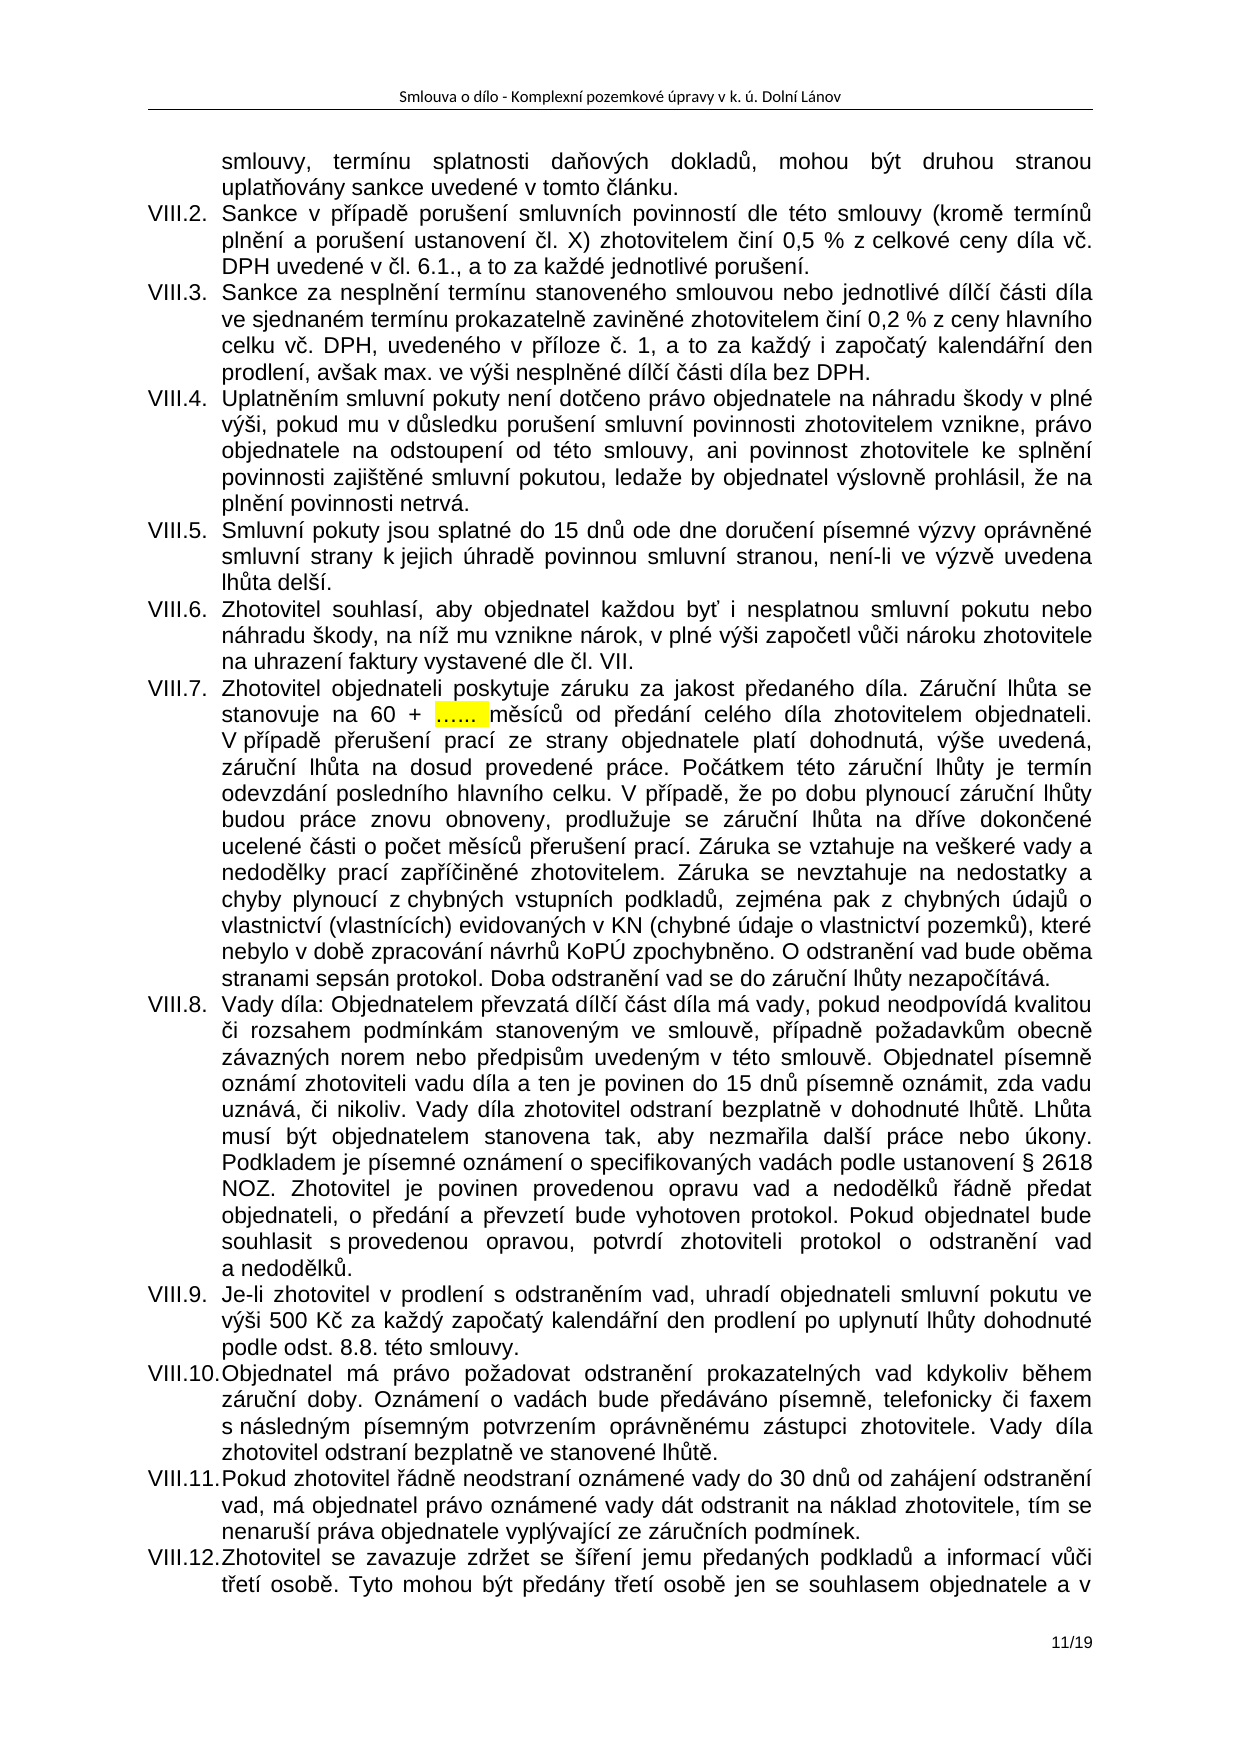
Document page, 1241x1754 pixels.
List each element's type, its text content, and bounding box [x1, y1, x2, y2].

list Vady díla: Objednatelem převzatá dílčí část díla má vady, pokud neodpovídá kvalitou či rozsahem podmínkám stanoveným ve smlouvě, případně požadavkům obecně závazných norem nebo předpisům uvedeným v této smlouvě. Objednatel písemně oznámí zhotoviteli vadu díla a ten je povinen do 15 dnů písemně oznámit, zda vadu uznává, či nikoliv. Vady díla zhotovitel odstraní bezplatně v dohodnuté lhůtě. Lhůta musí být objednatelem stanovena tak, aby nezmařila další práce nebo úkony. Podkladem je písemné oznámení o specifikovaných vadách podle ustanovení § 2618 NOZ. Zhotovitel je povinen provedenou opravu vad a nedodělků řádně předat objednateli, o předání a převzetí bude vyhotoven protokol. Pokud objednatel bude souhlasit s provedenou opravou, potvrdí zhotoviteli protokol o odstranění vad a nedodělků. [148, 991, 1093, 1281]
list Zhotovitel objednateli poskytuje záruku za jakost předaného díla. Záruční lhůta se stanovuje na 60 + …... měsíců od předání celého díla zhotovitelem objednateli. V případě přerušení prací ze strany objednatele platí dohodnutá, výše uvedená, záruční lhůta na dosud provedené práce. Počátkem této záruční lhůty je termín odevzdání posledního hlavního celku. V případě, že po dobu plynoucí záruční lhůty budou práce znovu obnoveny, prodlužuje se záruční lhůta na dříve dokončené ucelené části o počet měsíců přerušení prací. Záruka se vztahuje na veškeré vady a nedodělky prací zapříčiněné zhotovitelem. Záruka se nevztahuje na nedostatky a chyby plynoucí z chybných vstupních podkladů, zejména pak z chybných údajů o vlastnictví (vlastnících) evidovaných v KN (chybné údaje o vlastnictví pozemků), které nebylo v době zpracování návrhů KoPÚ zpochybněno. O odstranění vad bude oběma stranami sepsán protokol. Doba odstranění vad se do záruční lhůty nezapočítává. [148, 675, 1093, 991]
list Sankce v případě porušení smluvních povinností dle této smlouvy (kromě termínů plnění a porušení ustanovení čl. X) zhotovitelem činí 0,5 % z celkové ceny díla vč. DPH uvedené v čl. 6.1., a to za každé jednotlivé porušení. [148, 200, 1093, 279]
list Smluvní pokuty jsou splatné do 15 dnů ode dne doručení písemné výzvy oprávněné smluvní strany k jejich úhradě povinnou smluvní stranou, není-li ve výzvě uvedena lhůta delší. [148, 517, 1093, 596]
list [148, 148, 1093, 200]
list Objednatel má právo požadovat odstranění prokazatelných vad kdykoliv během záruční doby. Oznámení o vadách bude předáváno písemně, telefonicky či faxem s následným písemným potvrzením oprávněnému zástupci zhotovitele. Vady díla zhotovitel odstraní bezplatně ve stanovené lhůtě. [148, 1360, 1093, 1465]
list Je-li zhotovitel v prodlení s odstraněním vad, uhradí objednateli smluvní pokutu ve výši 500 Kč za každý započatý kalendářní den prodlení po uplynutí lhůty dohodnuté podle odst. 8.8. této smlouvy. [148, 1281, 1093, 1360]
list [148, 1544, 1093, 1597]
list Pokud zhotovitel řádně neodstraní oznámené vady do 30 dnů od zahájení odstranění vad, má objednatel právo oznámené vady dát odstranit na náklad zhotovitele, tím se nenaruší práva objednatele vyplývající ze záručních podmínek. [148, 1465, 1093, 1544]
list Zhotovitel souhlasí, aby objednatel každou byť i nesplatnou smluvní pokutu nebo náhradu škody, na níž mu vznikne nárok, v plné výši započetl vůči nároku zhotovitele na uhrazení faktury vystavené dle čl. VII. [148, 596, 1093, 675]
list Sankce za nesplnění termínu stanoveného smlouvou nebo jednotlivé dílčí části díla ve sjednaném termínu prokazatelně zaviněné zhotovitelem činí 0,2 % z ceny hlavního celku vč. DPH, uvedeného v příloze č. 1, a to za každý i započatý kalendářní den prodlení, avšak max. ve výši nesplněné dílčí části díla bez DPH. [148, 279, 1093, 385]
list Uplatněním smluvní pokuty není dotčeno právo objednatele na náhradu škody v plné výši, pokud mu v důsledku porušení smluvní povinnosti zhotovitelem vznikne, právo objednatele na odstoupení od této smlouvy, ani povinnost zhotovitele ke splnění povinnosti zajištěné smluvní pokutou, ledaže by objednatel výslovně prohlásil, že na plnění povinnosti netrvá. [148, 385, 1093, 517]
